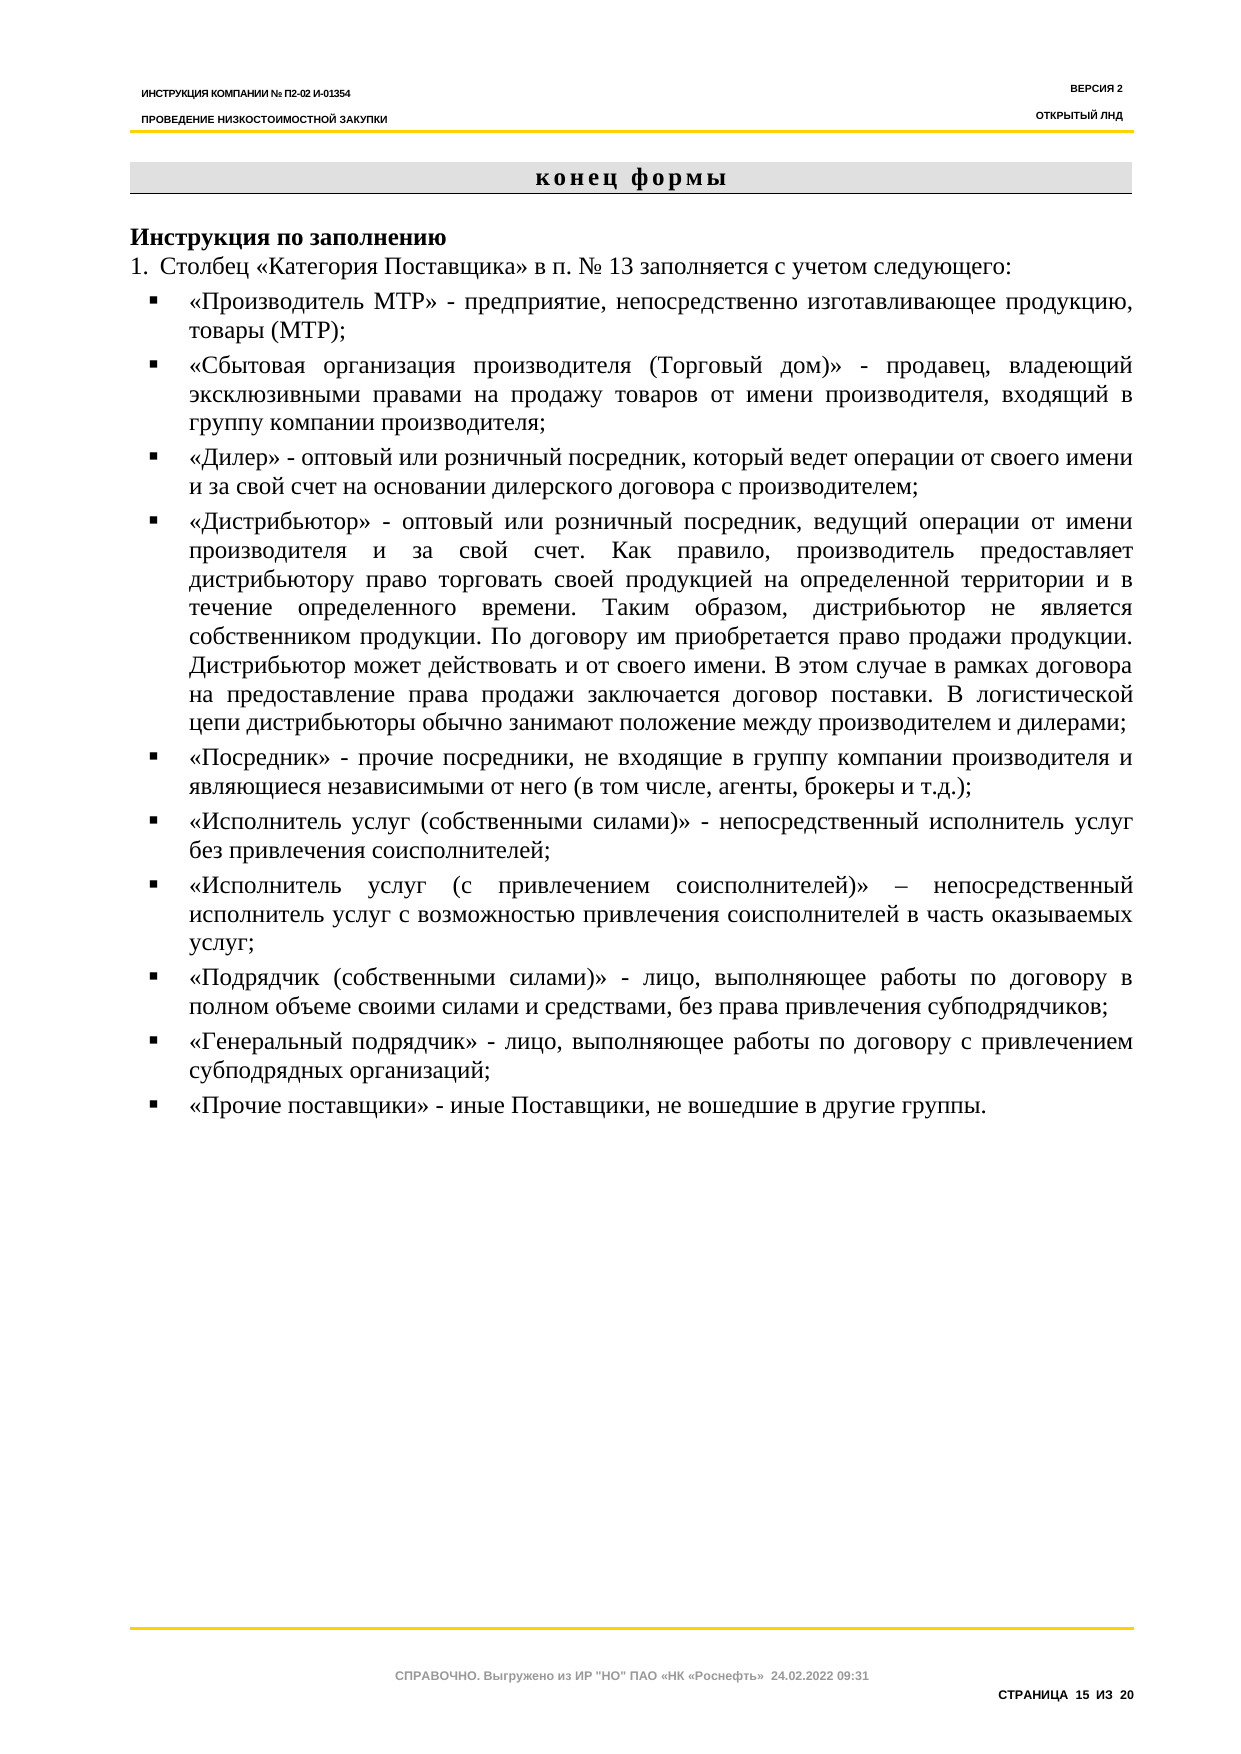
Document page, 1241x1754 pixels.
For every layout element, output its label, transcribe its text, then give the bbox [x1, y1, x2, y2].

list «Производитель МТР» - предприятие, непосредственно изготавливающее продукцию, товары (МТР); [148, 286, 1134, 344]
text Инструкция по заполнению [130, 222, 1134, 251]
text конец формы [130, 162, 1132, 193]
list «Прочие поставщики» - иные Поставщики, не вошедшие в другие группы. [148, 1090, 1134, 1119]
list «Дилер» - оптовый или розничный посредник, который ведет операции от своего имени и за свой счет на основании дилерского договора с производителем; [148, 442, 1134, 500]
list «Сбытовая организация производителя (Торговый дом)» - продавец, владеющий эксклюзивными правами на продажу товаров от имени производителя, входящий в группу компании производителя; [148, 350, 1134, 436]
list Столбец «Категория Поставщика» в п. № 13 заполняется с учетом следующего: [130, 251, 1134, 280]
list «Генеральный подрядчик» - лицо, выполняющее работы по договору с привлечением субподрядных организаций; [148, 1026, 1134, 1084]
list «Посредник» - прочие посредники, не входящие в группу компании производителя и являющиеся независимыми от него (в том числе, агенты, брокеры и т.д.); [148, 742, 1134, 800]
list «Дистрибьютор» - оптовый или розничный посредник, ведущий операции от имени производителя и за свой счет. Как правило, производитель предоставляет дистрибьютору право торговать своей продукцией на определенной территории и в течение определенного времени. Таким образом, дистрибьютор не является собственником продукции. По договору им приобретается право продажи продукции. Дистрибьютор может действовать и от своего имени. В этом случае в рамках договора на предоставление права продажи заключается договор поставки. В логистической цепи дистрибьюторы обычно занимают положение между производителем и дилерами; [148, 506, 1134, 736]
list «Исполнитель услуг (собственными силами)» - непосредственный исполнитель услуг без привлечения соисполнителей; [148, 806, 1134, 864]
list «Исполнитель услуг (с привлечением соисполнителей)» – непосредственный исполнитель услуг с возможностью привлечения соисполнителей в часть оказываемых услуг; [148, 870, 1134, 956]
list «Подрядчик (собственными силами)» - лицо, выполняющее работы по договору в полном объеме своими силами и средствами, без права привлечения субподрядчиков; [148, 962, 1134, 1020]
